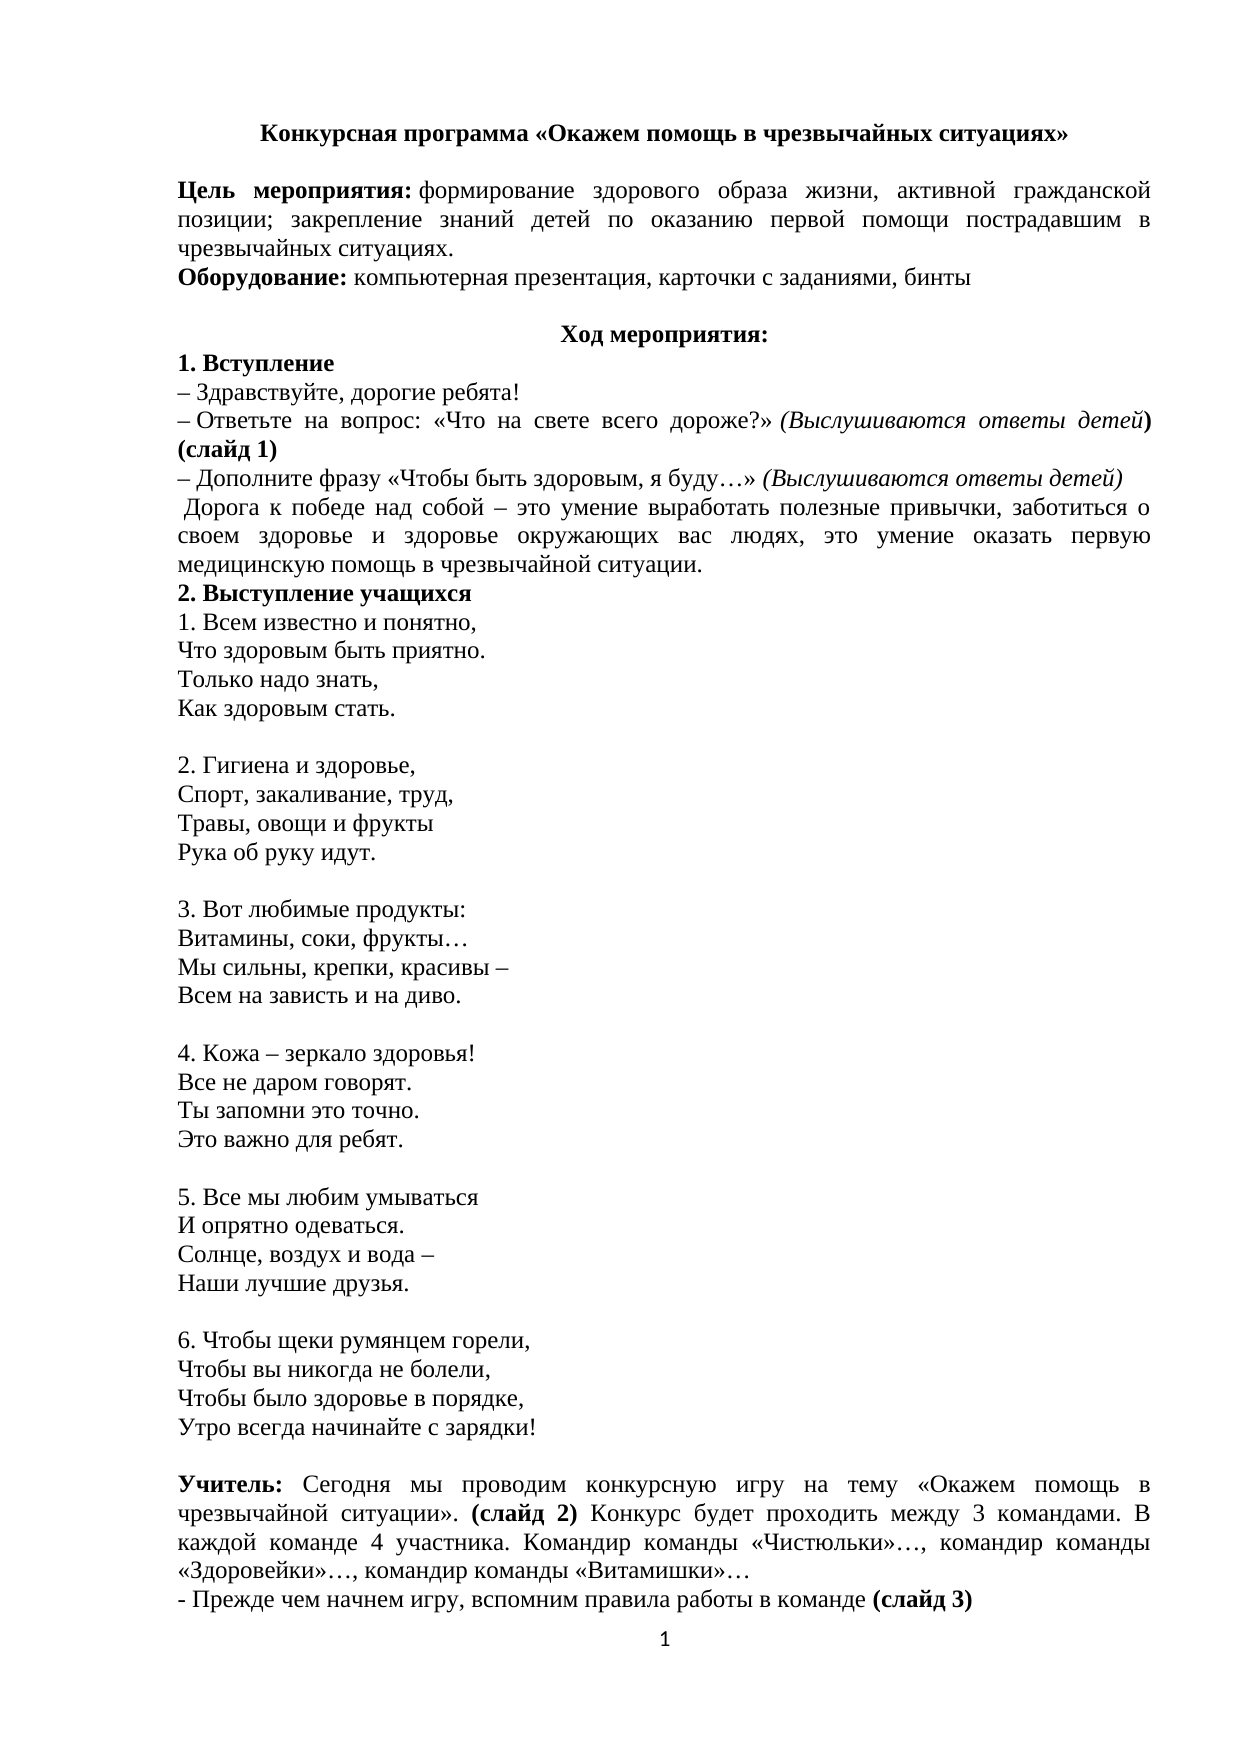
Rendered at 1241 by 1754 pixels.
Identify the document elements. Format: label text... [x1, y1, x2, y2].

text 6. Чтобы щеки румянцем горели, [177, 1326, 1152, 1354]
text Цель мероприятия: формирование здорового образа жизни, активной гражданской позиции; закрепление знаний детей по оказанию первой помощи пострадавшим в чрезвычайных ситуациях. [177, 176, 1152, 262]
text Чтобы вы никогда не болели, [177, 1354, 1152, 1383]
text Что здоровым быть приятно. [177, 636, 1152, 664]
text Утро всегда начинайте с зарядки! [177, 1412, 1152, 1441]
text Травы, овощи и фрукты [177, 808, 1152, 837]
text Всем на зависть и на диво. [177, 981, 1152, 1009]
text Учитель: Сегодня мы проводим конкурсную игру на тему «Окажем помощь в чрезвычайной ситуации». (слайд 2) Конкурс будет проходить между 3 командами. В каждой команде 4 участника. Командир команды «Чистюльки»…, командир команды «Здоровейки»…, командир команды «Витамишки»… [177, 1469, 1152, 1584]
text 2. Гигиена и здоровье, [177, 751, 1152, 779]
text Спорт, закаливание, труд, [177, 779, 1152, 808]
text 4. Кожа – зеркало здоровья! [177, 1038, 1152, 1067]
text Конкурсная программа «Окажем помощь в чрезвычайных ситуациях» [177, 118, 1152, 147]
text 5. Все мы любим умываться [177, 1182, 1152, 1211]
text Дорога к победе над собой – это умение выработать полезные привычки, заботиться о своем здоровье и здоровье окружающих вас людях, это умение оказать первую медицинскую помощь в чрезвычайной ситуации. [177, 492, 1152, 578]
text Ты запомни это точно. [177, 1096, 1152, 1124]
text Все не даром говорят. [177, 1067, 1152, 1096]
text Мы сильны, крепки, красивы – [177, 952, 1152, 981]
text Чтобы было здоровье в порядке, [177, 1383, 1152, 1412]
text – Здравствуйте, дорогие ребята! [177, 377, 1152, 406]
text 3. Вот любимые продукты: [177, 894, 1152, 923]
text И опрятно одеваться. [177, 1211, 1152, 1239]
text Наши лучшие друзья. [177, 1268, 1152, 1297]
text - Прежде чем начнем игру, вспомним правила работы в команде (слайд 3) [177, 1584, 1152, 1613]
text Оборудование: компьютерная презентация, карточки с заданиями, бинты [177, 262, 1152, 291]
text – Дополните фразу «Чтобы быть здоровым, я буду…» (Выслушиваются ответы детей) [177, 463, 1152, 492]
text Рука об руку идут. [177, 837, 1152, 866]
text – Ответьте на вопрос: «Что на свете всего дороже?» (Выслушиваются ответы детей) (слайд 1) [177, 406, 1152, 463]
text 1. Всем известно и понятно, [177, 607, 1152, 636]
text Это важно для ребят. [177, 1124, 1152, 1153]
text 2. Выступление учащихся [177, 578, 1152, 607]
text Ход мероприятия: [177, 319, 1152, 348]
text 1. Вступление [177, 348, 1152, 377]
text Только надо знать, [177, 664, 1152, 693]
text Солнце, воздух и вода – [177, 1239, 1152, 1268]
text Как здоровым стать. [177, 693, 1152, 722]
text Витамины, соки, фрукты… [177, 923, 1152, 952]
